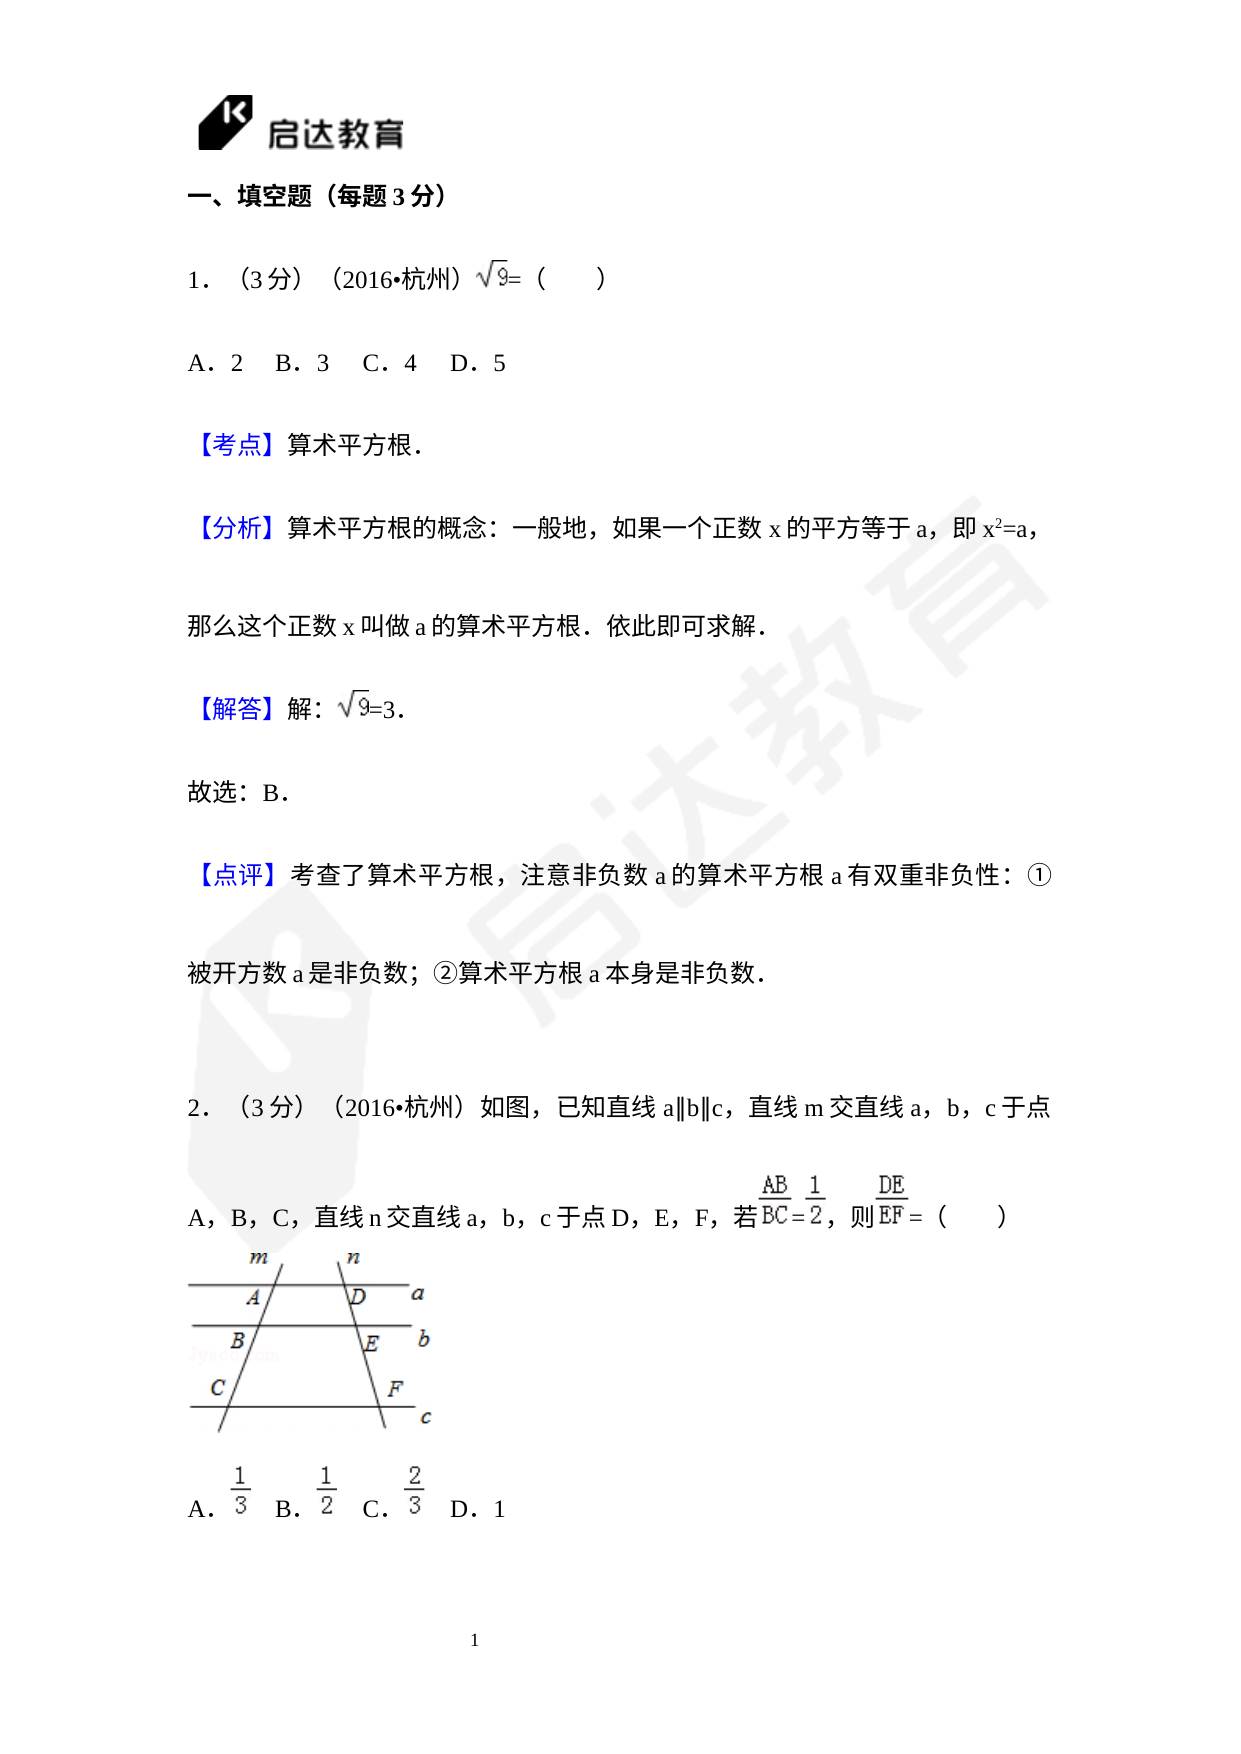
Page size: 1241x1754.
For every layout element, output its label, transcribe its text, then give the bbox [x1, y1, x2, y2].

picture [875, 1171, 909, 1227]
picture [230, 1462, 251, 1517]
picture [198, 95, 404, 150]
text 1．（3分）（2016•杭州）=（ ） [187, 245, 1053, 310]
text 【点评】考查了算术平方根，注意非负数a的算术平方根a有双重非负性：①被开方数a是非负数；②算术平方根a本身是非负数． [187, 841, 1053, 1004]
text 【解答】解：=3． [187, 675, 1053, 740]
text 故选：B． [187, 758, 1053, 823]
text 一、填空题（每题3分） [187, 162, 1053, 227]
picture [758, 1171, 792, 1227]
text A．2 B．3 C．4 D．5 [187, 328, 1053, 393]
text 【考点】算术平方根． [187, 411, 1053, 476]
text 2．（3分）（2016•杭州）如图，已知直线a∥b∥c，直线m交直线a，b，c于点A，B，C，直线n交直线a，b，c于点D，E，F，若=，则=（ ） [187, 1073, 1053, 1235]
text A． B． C． D．1 [187, 1461, 1053, 1526]
picture [476, 260, 508, 289]
picture [805, 1171, 826, 1227]
text 【分析】算术平方根的概念：一般地，如果一个正数x的平方等于a，即x2=a，那么这个正数x叫做a的算术平方根．依此即可求解． [187, 494, 1053, 657]
picture [337, 690, 369, 719]
picture [404, 1462, 425, 1517]
picture [316, 1462, 337, 1517]
picture [187, 1253, 432, 1433]
